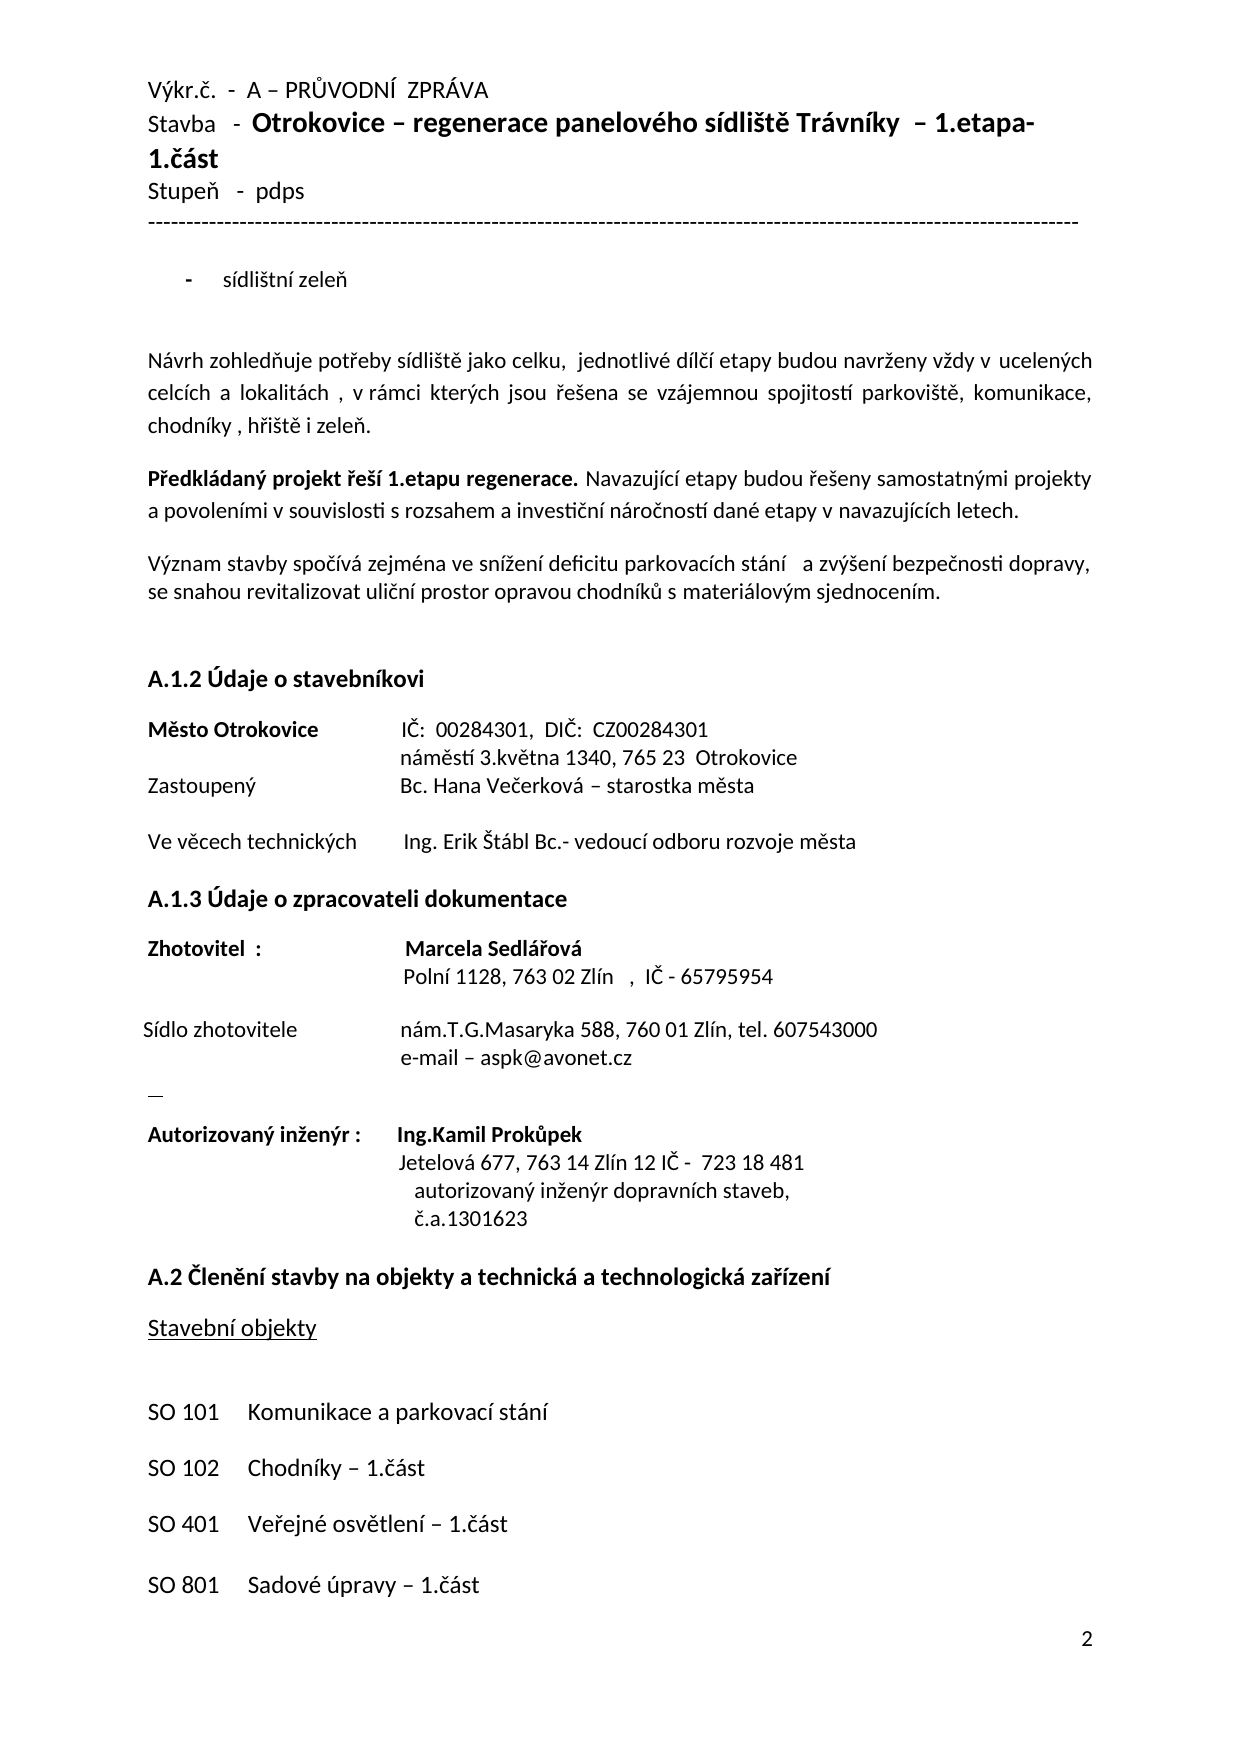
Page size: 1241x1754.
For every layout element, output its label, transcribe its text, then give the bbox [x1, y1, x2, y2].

text Ve věcech technických Ing. Erik Štábl Bc.- vedoucí odboru rozvoje města [148, 827, 1093, 855]
text SO 801 Sadové úpravy – 1.část [148, 1569, 1093, 1599]
text A.1.3 Údaje o zpracovateli dokumentace [148, 883, 1093, 913]
text e-mail – aspk@avonet.cz [4, 1043, 1093, 1071]
text náměstí 3.května 1340, 765 23 Otrokovice [148, 743, 1093, 771]
text Jetelová 677, 763 14 Zlín 12 IČ - 723 18 481 [399, 1148, 1093, 1176]
text Polní 1128, 763 02 Zlín , IČ - 65795954 [148, 962, 1093, 990]
text Návrh zohledňuje potřeby sídliště jako celku, jednotlivé dílčí etapy budou navrženy vždy v ucelených celcích a lokalitách , v rámci kterých jsou řešena se vzájemnou spojitostí parkoviště, komunikace, chodníky , hřiště i zeleň. [148, 346, 1093, 439]
text Stavební objekty [148, 1312, 1093, 1343]
text Význam stavby spočívá zejména ve snížení deficitu parkovacích stání a zvýšení bezpečnosti dopravy, se snahou revitalizovat uliční prostor opravou chodníků s materiálovým sjednocením. [148, 549, 1093, 605]
text Město Otrokovice IČ: 00284301, DIČ: CZ00284301 [148, 715, 1093, 743]
text Sídlo zhotovitele nám.T.G.Masaryka 588, 760 01 Zlín, tel. 607543000 [4, 1015, 1093, 1043]
text č.a.1301623 [399, 1204, 1093, 1232]
text SO 101 Komunikace a parkovací stání [148, 1396, 1093, 1427]
text A.2 Členění stavby na objekty a technická a technologická zařízení [148, 1261, 1093, 1292]
text A.1.2 Údaje o stavebníkovi [148, 663, 1093, 694]
text Předkládaný projekt řeší 1.etapu regenerace. Navazující etapy budou řešeny samostatnými projekty a povoleními v souvislosti s rozsahem a investiční náročností dané etapy v navazujících letech. [148, 464, 1093, 524]
text Autorizovaný inženýr : Ing.Kamil Prokůpek [148, 1120, 1093, 1148]
text Zastoupený Bc. Hana Večerková – starostka města [148, 771, 1093, 799]
text SO 401 Veřejné osvětlení – 1.část [148, 1508, 1093, 1538]
list sídlištní zeleň [185, 265, 1093, 293]
text SO 102 Chodníky – 1.část [148, 1452, 1093, 1482]
text autorizovaný inženýr dopravních staveb, [399, 1176, 1093, 1204]
text Zhotovitel : Marcela Sedlářová [148, 934, 1093, 962]
